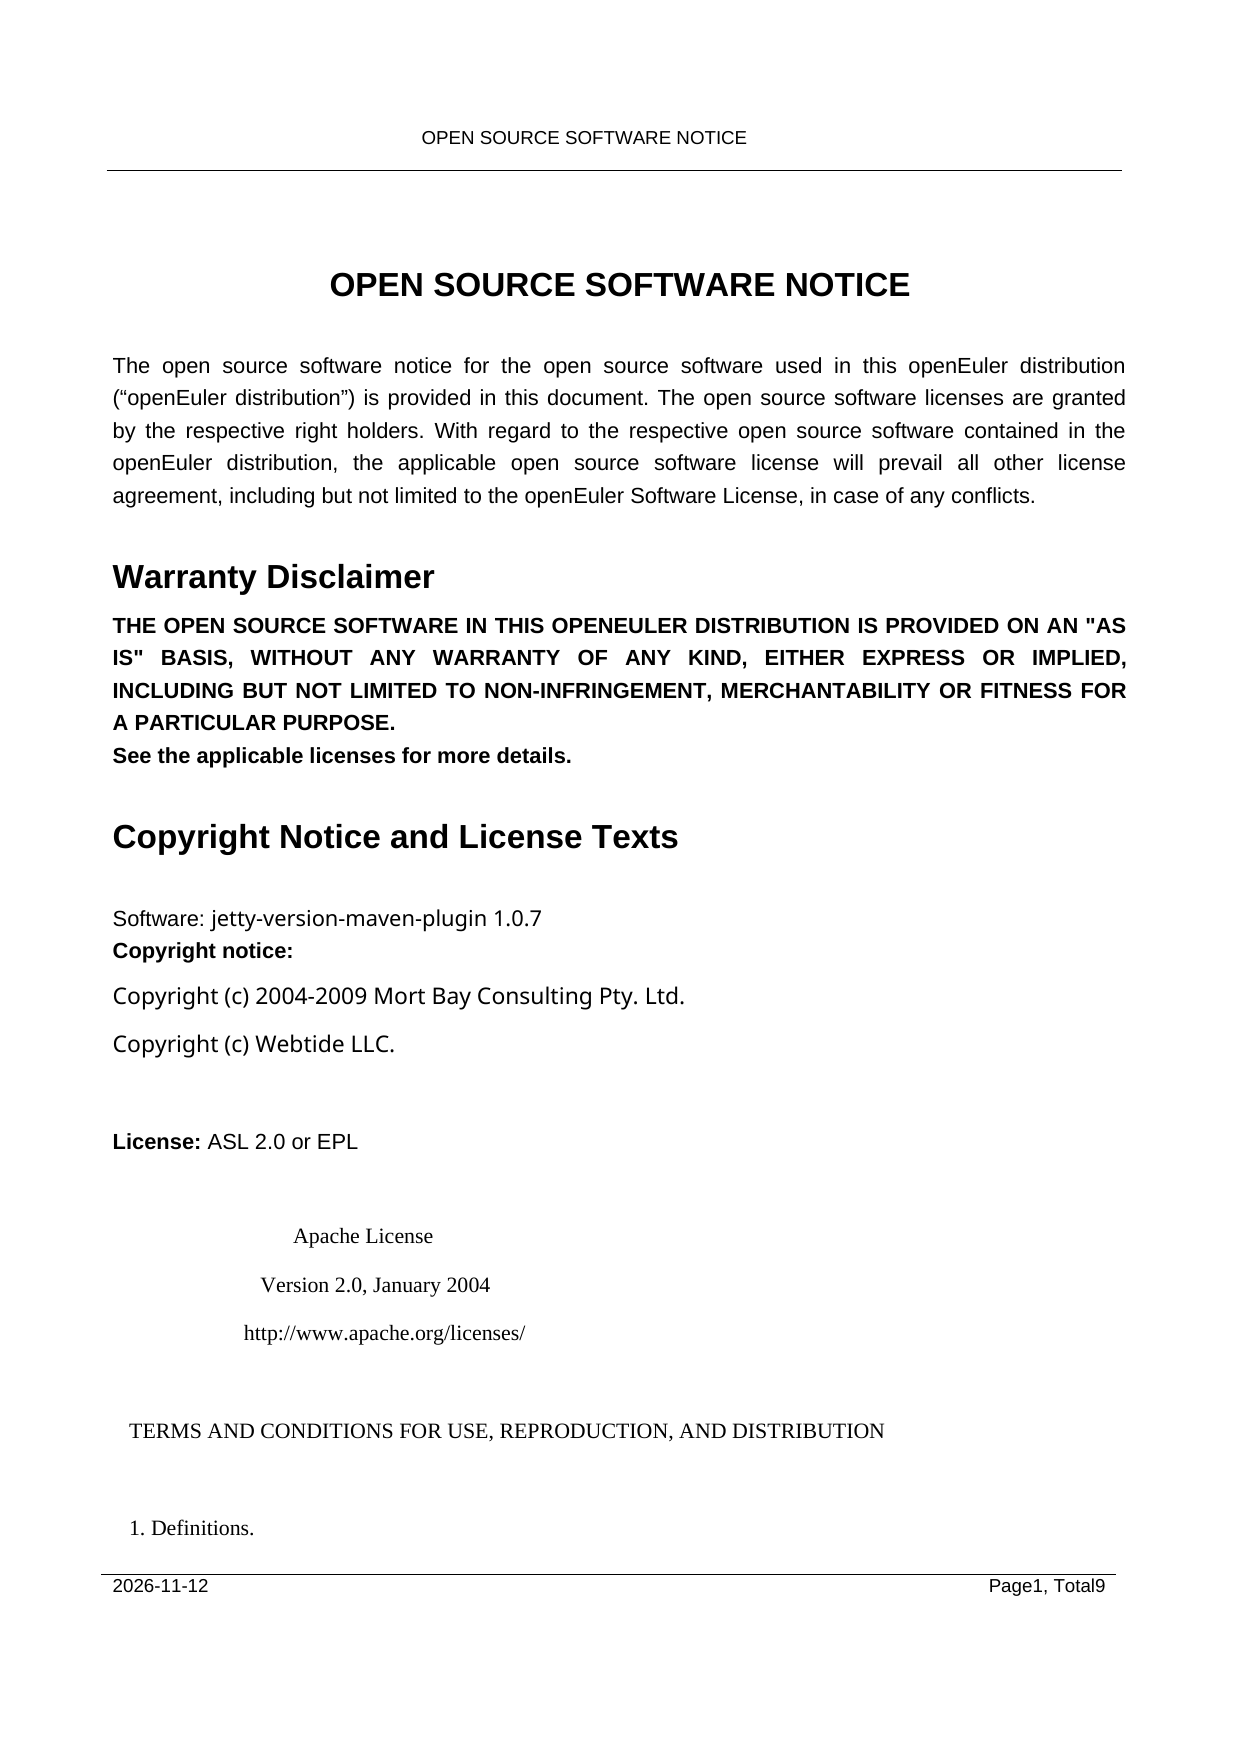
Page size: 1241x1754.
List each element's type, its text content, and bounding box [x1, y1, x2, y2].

text Copyright Notice and License Texts [112, 804, 1128, 869]
text Warranty Disclaimer [112, 544, 1128, 609]
text License: ASL 2.0 or EPL [112, 1125, 1128, 1158]
text THE OPEN SOURCE SOFTWARE IN THIS OPENEULER DISTRIBUTION IS PROVIDED ON AN "AS IS" BASIS, WITHOUT ANY WARRANTY OF ANY KIND, EITHER EXPRESS OR IMPLIED, INCLUDING BUT NOT LIMITED TO NON-INFRINGEMENT, MERCHANTABILITY OR FITNESS FOR A PARTICULAR PURPOSE. See the applicable licenses for more details. [112, 609, 1128, 771]
text Copyright notice: [112, 934, 1128, 966]
text The open source software notice for the open source software used in this openEuler distribution (“openEuler distribution”) is provided in this document. The open source software licenses are granted by the respective right holders. With regard to the respective open source software contained in the openEuler distribution, the applicable open source software license will prevail all other license agreement, including but not limited to the openEuler Software License, in case of any conflicts. [112, 349, 1128, 511]
text Copyright (c) 2004-2009 Mort Bay Consulting Pty. Ltd. Copyright (c) Webtide LLC. [112, 979, 1128, 1109]
text Software: jetty-version-maven-plugin 1.0.7 [112, 901, 1128, 934]
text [112, 1170, 1128, 1544]
text OPEN SOURCE SOFTWARE NOTICE [112, 251, 1128, 316]
